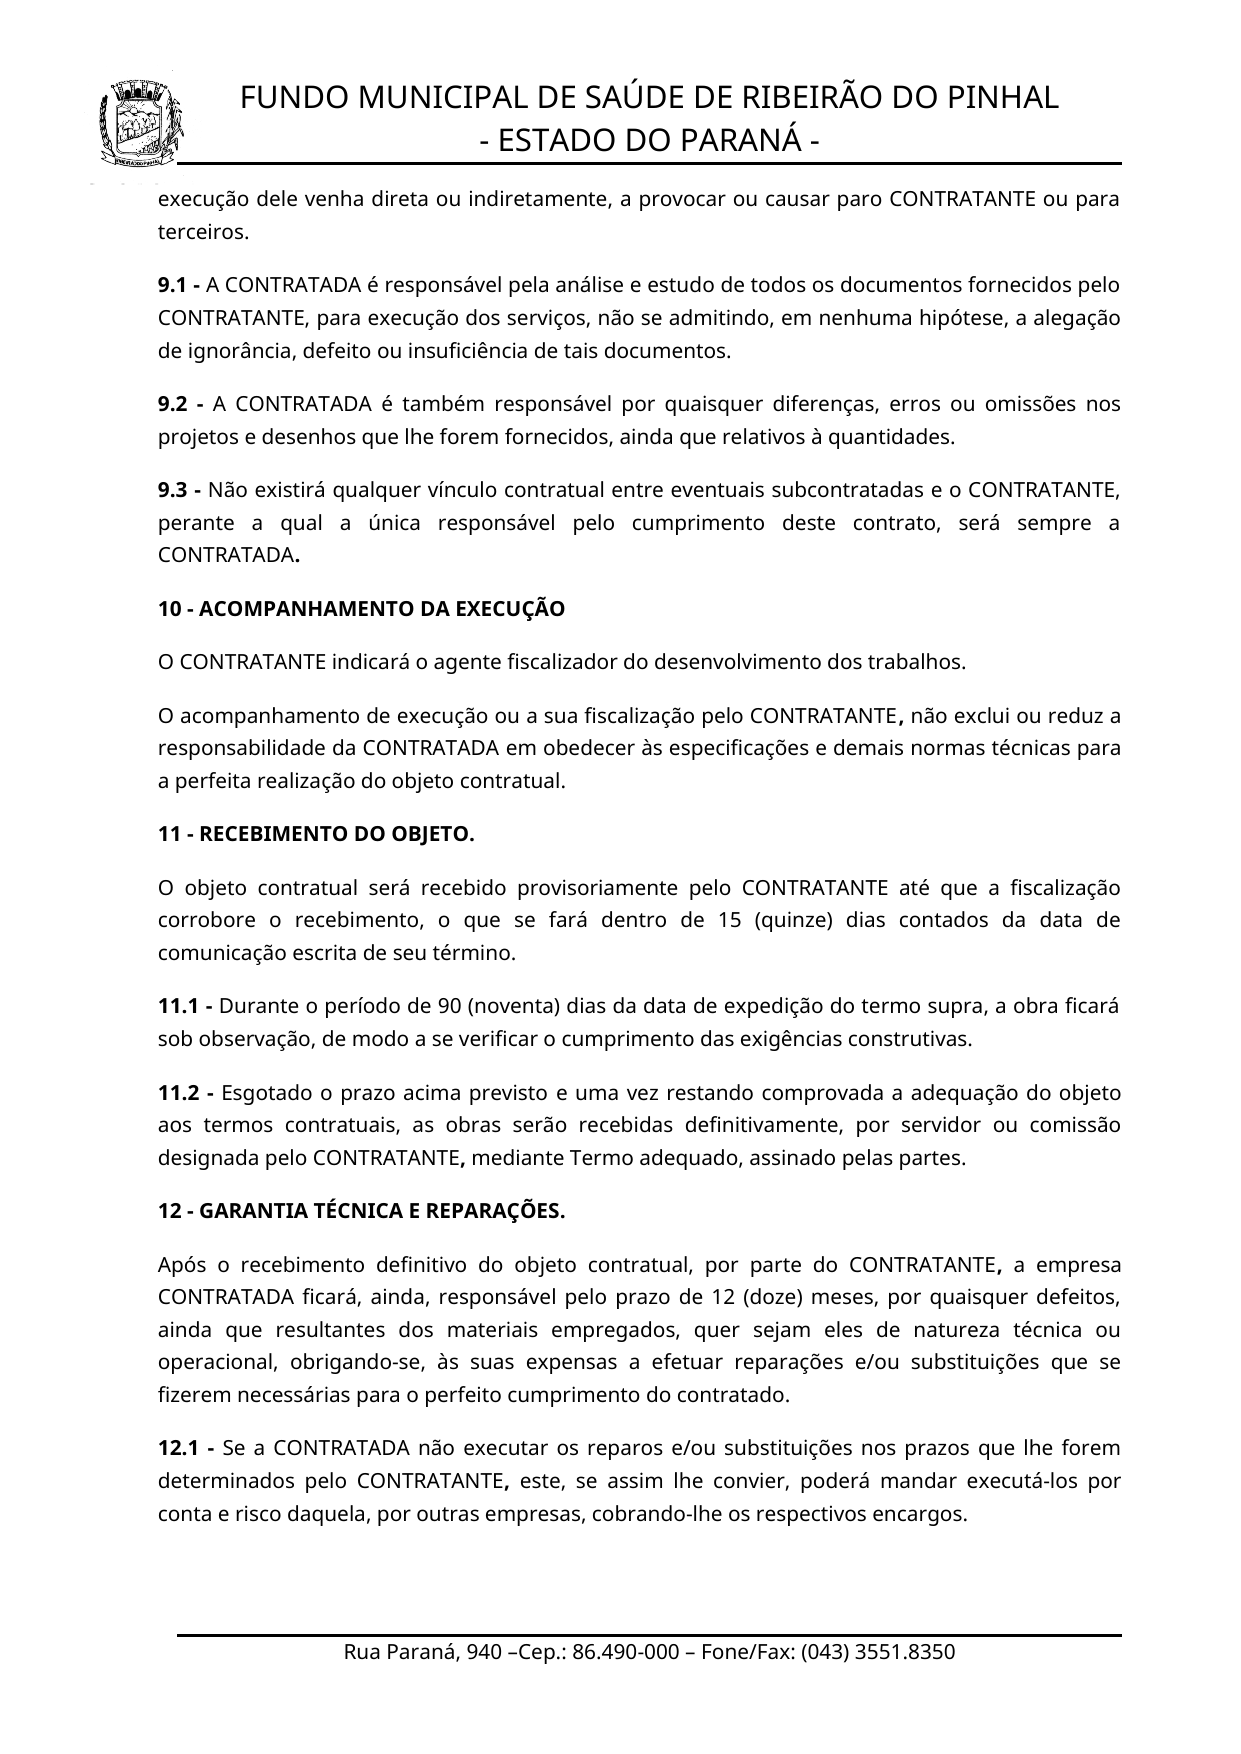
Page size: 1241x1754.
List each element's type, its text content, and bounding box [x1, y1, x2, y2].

text 12 - GARANTIA TÉCNICA E REPARAÇÕES. [158, 1196, 1122, 1225]
text 11.2 - Esgotado o prazo acima previsto e uma vez restando comprovada a adequação do objeto aos termos contratuais, as obras serão recebidas definitivamente, por servidor ou comissão designada pelo CONTRATANTE, mediante Termo adequado, assinado pelas partes. [158, 1078, 1122, 1171]
text O acompanhamento de execução ou a sua fiscalização pelo CONTRATANTE, não exclui ou reduz a responsabilidade da CONTRATADA em obedecer às especificações e demais normas técnicas para a perfeita realização do objeto contratual. [158, 701, 1122, 794]
text 10 - ACOMPANHAMENTO DA EXECUÇÃO [158, 594, 1122, 622]
picture [83, 65, 202, 185]
text 12.1 - Se a CONTRATADA não executar os reparos e/ou substituições nos prazos que lhe forem determinados pelo CONTRATANTE, este, se assim lhe convier, poderá mandar executá-los por conta e risco daquela, por outras empresas, cobrando-lhe os respectivos encargos. [158, 1433, 1122, 1527]
text O CONTRATANTE indicará o agente fiscalizador do desenvolvimento dos trabalhos. [158, 647, 1122, 676]
text 9.1 - A CONTRATADA é responsável pela análise e estudo de todos os documentos fornecidos pelo CONTRATANTE, para execução dos serviços, não se admitindo, em nenhuma hipótese, a alegação de ignorância, defeito ou insuficiência de tais documentos. [158, 271, 1122, 364]
text 9.2 - A CONTRATADA é também responsável por quaisquer diferenças, erros ou omissões nos projetos e desenhos que lhe forem fornecidos, ainda que relativos à quantidades. [158, 389, 1122, 450]
text 9.3 - Não existirá qualquer vínculo contratual entre eventuais subcontratadas e o CONTRATANTE, perante a qual a única responsável pelo cumprimento deste contrato, será sempre a CONTRATADA. [158, 475, 1122, 569]
text Após o recebimento definitivo do objeto contratual, por parte do CONTRATANTE, a empresa CONTRATADA ficará, ainda, responsável pelo prazo de 12 (doze) meses, por quaisquer defeitos, ainda que resultantes dos materiais empregados, quer sejam eles de natureza técnica ou operacional, obrigando-se, às suas expensas a efetuar reparações e/ou substituições que se fizerem necessárias para o perfeito cumprimento do contratado. [158, 1250, 1122, 1408]
text 11.1 - Durante o período de 90 (noventa) dias da data de expedição do termo supra, a obra ficará sob observação, de modo a se verificar o cumprimento das exigências construtivas. [158, 992, 1122, 1053]
text O objeto contratual será recebido provisoriamente pelo CONTRATANTE até que a fiscalização corrobore o recebimento, o que se fará dentro de 15 (quinze) dias contados da data de comunicação escrita de seu término. [158, 873, 1122, 967]
text 11 - RECEBIMENTO DO OBJETO. [158, 819, 1122, 848]
